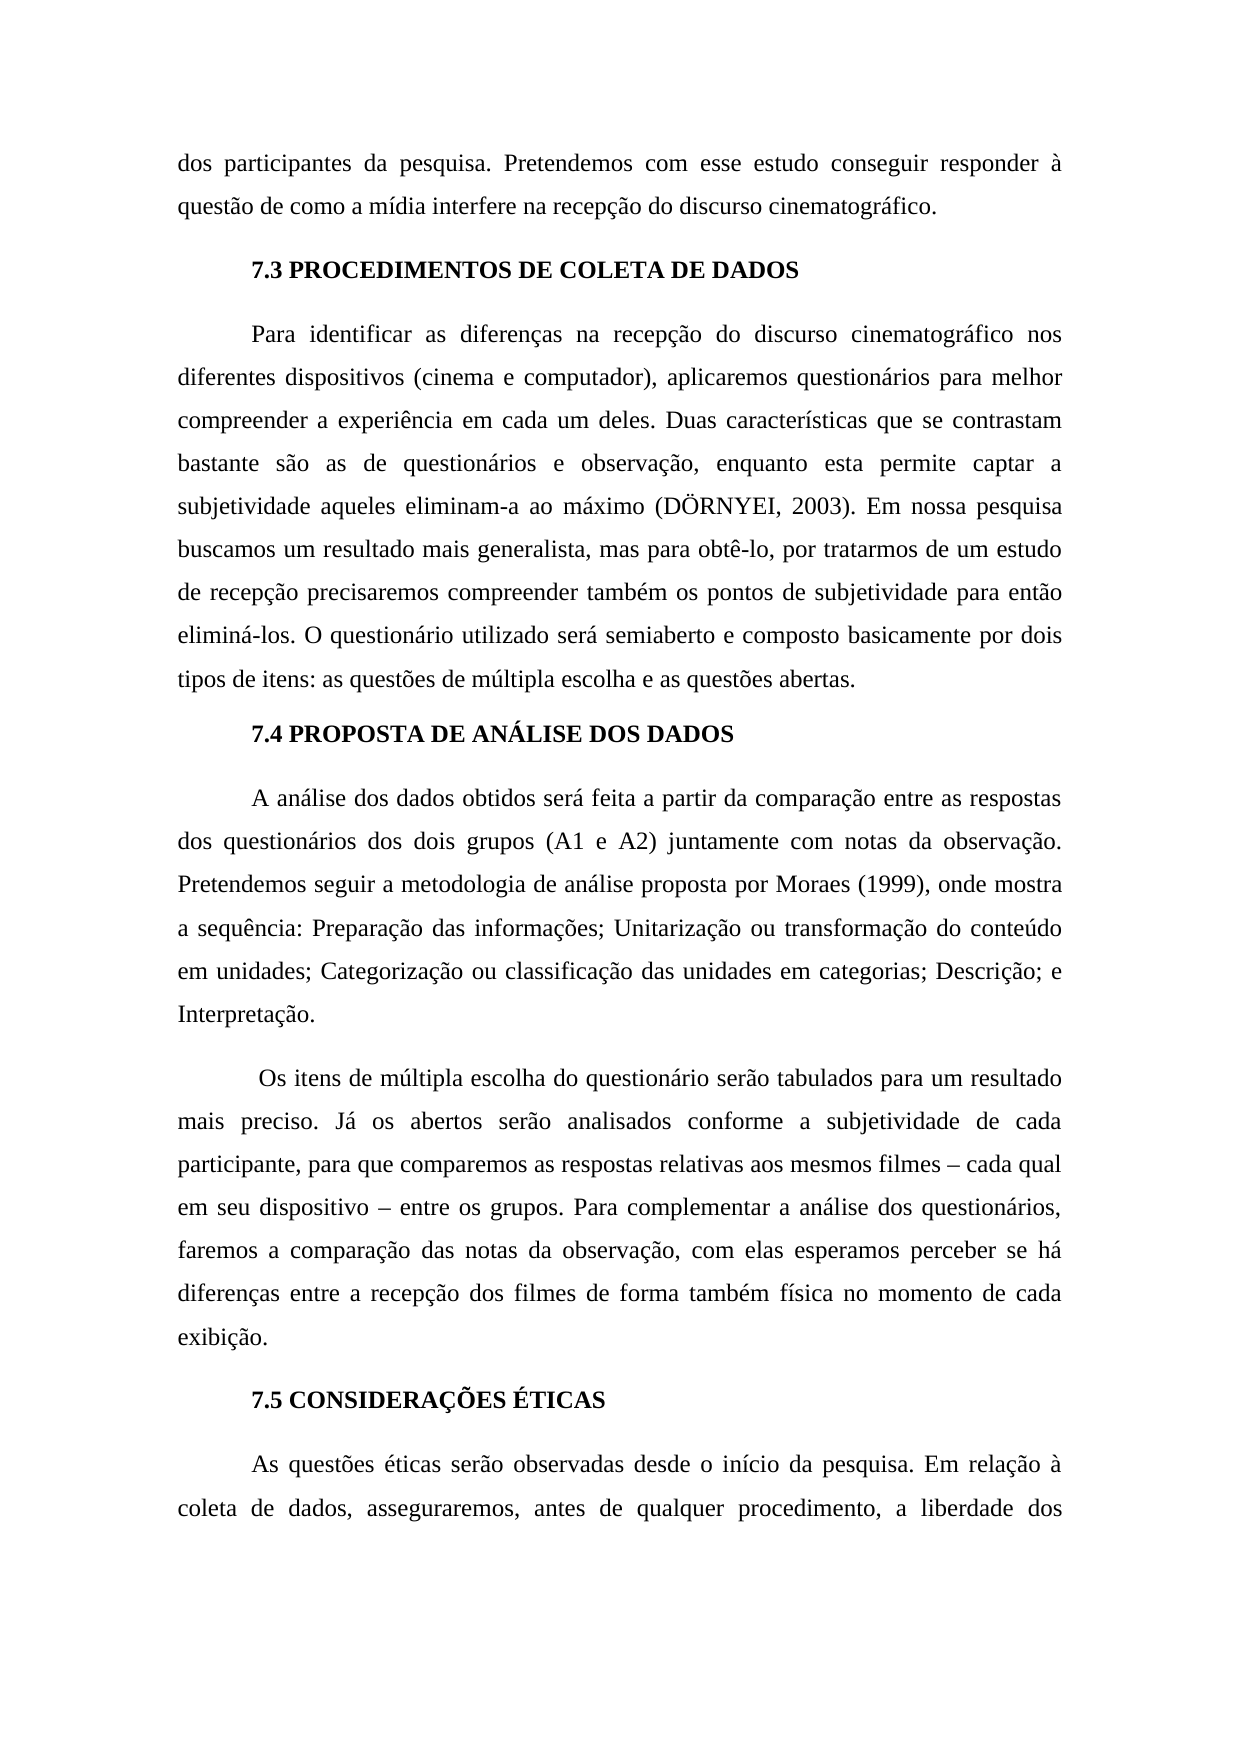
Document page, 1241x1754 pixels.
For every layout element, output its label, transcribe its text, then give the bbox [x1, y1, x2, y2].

text 7.5 CONSIDERAÇÕES ÉTICAS [177, 1386, 1063, 1414]
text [177, 1449, 1063, 1521]
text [177, 148, 1063, 219]
text Para identificar as diferenças na recepção do discurso cinematográfico nos diferentes dispositivos (cinema e computador), aplicaremos questionários para melhor compreender a experiência em cada um deles. Duas características que se contrastam bastante são as de questionários e observação, enquanto esta permite captar a subjetividade aqueles eliminam-a ao máximo (DÖRNYEI, 2003). Em nossa pesquisa buscamos um resultado mais generalista, mas para obtê-lo, por tratarmos de um estudo de recepção precisaremos compreender também os pontos de subjetividade para então eliminá-los. O questionário utilizado será semiaberto e composto basicamente por dois tipos de itens: as questões de múltipla escolha e as questões abertas. [177, 319, 1063, 692]
text 7.4 PROPOSTA DE ANÁLISE DOS DADOS [177, 719, 1063, 748]
text A análise dos dados obtidos será feita a partir da comparação entre as respostas dos questionários dos dois grupos (A1 e A2) juntamente com notas da observação. Pretendemos seguir a metodologia de análise proposta por Moraes (1999), onde mostra a sequência: Preparação das informações; Unitarização ou transformação do conteúdo em unidades; Categorização ou classificação das unidades em categorias; Descrição; e Interpretação. [177, 783, 1063, 1028]
text Os itens de múltipla escolha do questionário serão tabulados para um resultado mais preciso. Já os abertos serão analisados conforme a subjetividade de cada participante, para que comparemos as respostas relativas aos mesmos filmes – cada qual em seu dispositivo – entre os grupos. Para complementar a análise dos questionários, faremos a comparação das notas da observação, com elas esperamos perceber se há diferenças entre a recepção dos filmes de forma também física no momento de cada exibição. [177, 1063, 1063, 1350]
text 7.3 PROCEDIMENTOS DE COLETA DE DADOS [177, 255, 1063, 283]
